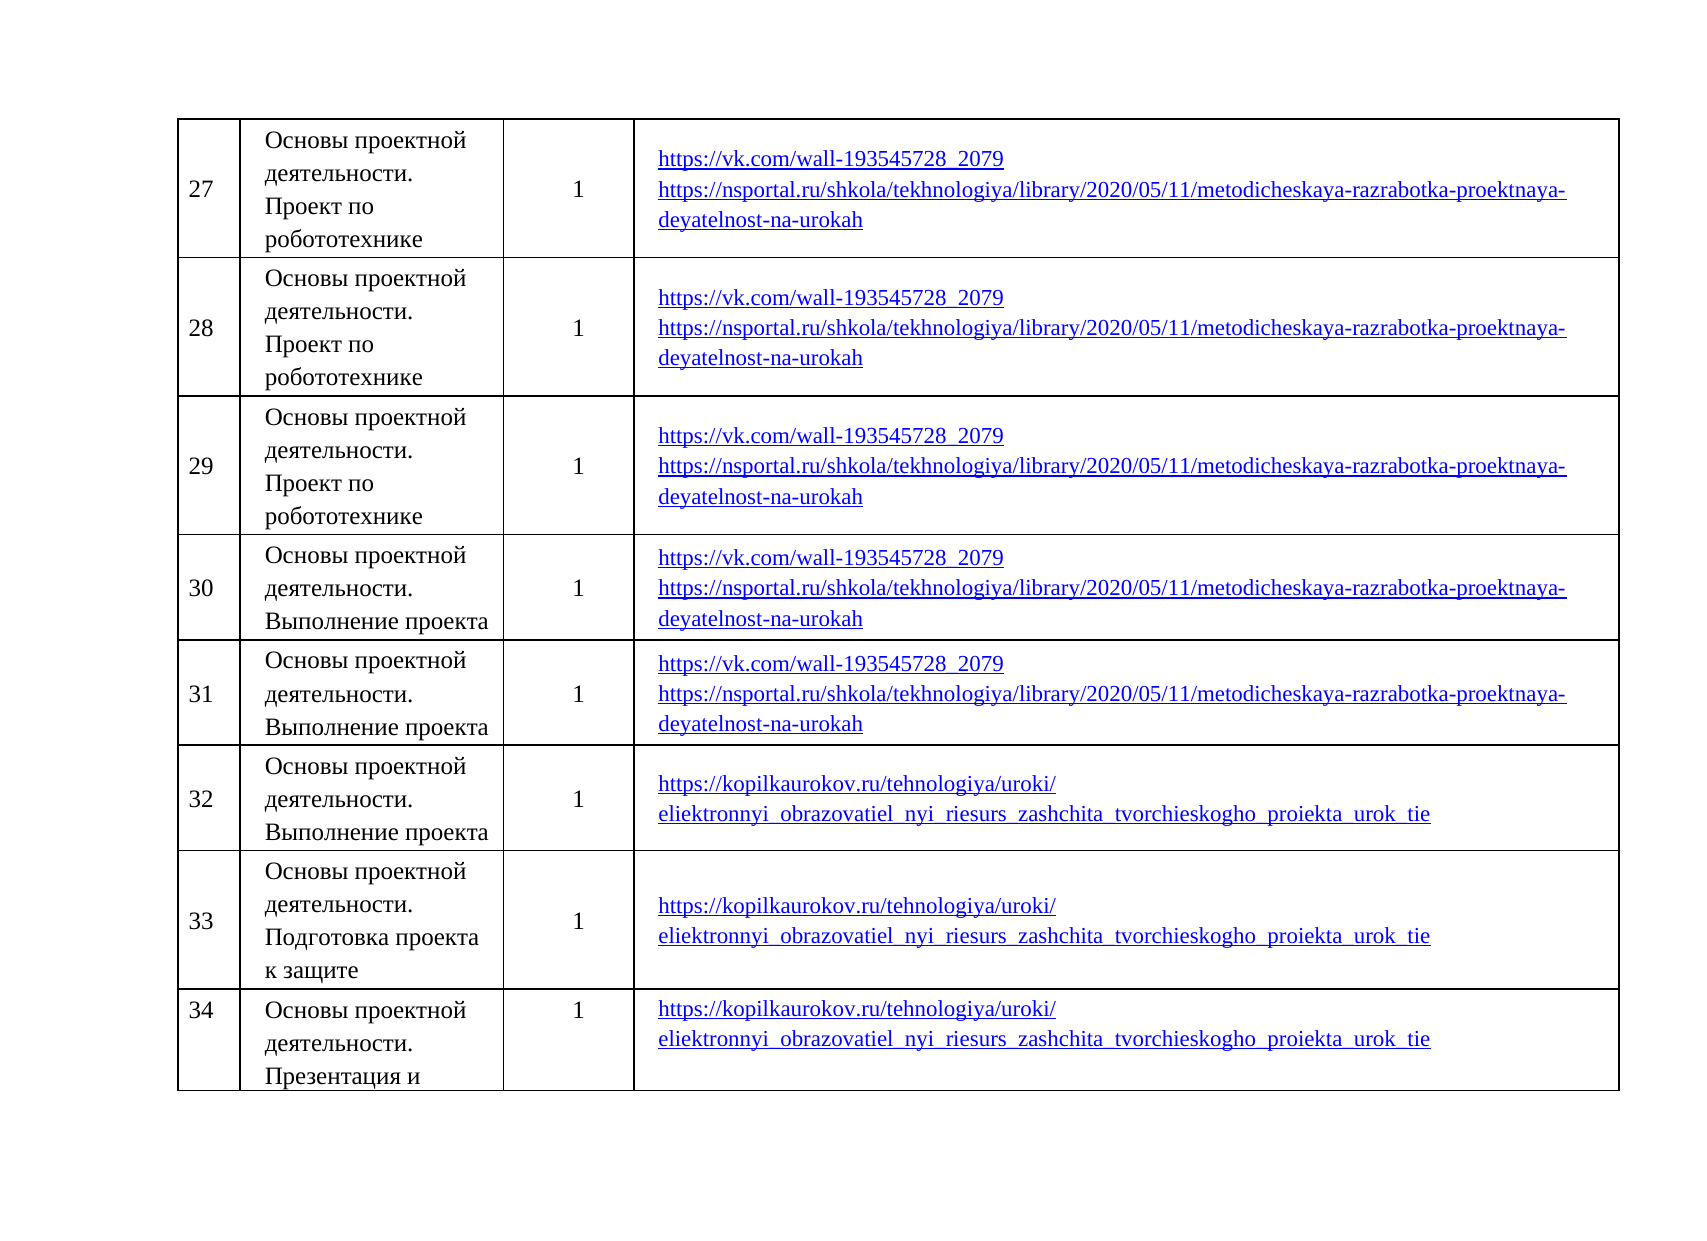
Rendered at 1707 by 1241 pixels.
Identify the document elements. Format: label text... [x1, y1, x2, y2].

table_cell https://vk.com/wall-193545728_2079 https://nsportal.ru/shkola/tekhnologiya/library/2020/05/11/metodicheskaya-razrabotka-proektnaya-deyatelnost-na-urokah [635, 535, 1618, 639]
table_cell https://vk.com/wall-193545728_2079 https://nsportal.ru/shkola/tekhnologiya/library/2020/05/11/metodicheskaya-razrabotka-proektnaya-deyatelnost-na-urokah [635, 641, 1618, 744]
table_cell 27 [179, 120, 239, 257]
table_cell https://kopilkaurokov.ru/tehnologiya/uroki/eliektronnyi_obrazovatiel_nyi_riesurs_zashchita_tvorchieskogho_proiekta_urok_tie [635, 746, 1618, 850]
table_cell Основы проектной деятельности. Выполнение проекта [241, 746, 503, 850]
table_cell 30 [179, 535, 239, 639]
table_cell 1 [504, 258, 633, 395]
table_cell Основы проектной деятельности. Проект по робототехнике [241, 258, 503, 395]
table_cell 29 [179, 397, 239, 533]
table_cell Основы проектной деятельности. Проект по робототехнике [241, 120, 503, 257]
table_cell 1 [504, 851, 633, 988]
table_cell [241, 990, 503, 1090]
table_cell 1 [504, 746, 633, 850]
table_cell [635, 990, 1618, 1090]
table_cell 1 [504, 535, 633, 639]
table_cell 1 [504, 990, 633, 1090]
table_cell 1 [504, 641, 633, 744]
table_cell Основы проектной деятельности. Подготовка проекта к защите [241, 851, 503, 988]
table_cell https://kopilkaurokov.ru/tehnologiya/uroki/eliektronnyi_obrazovatiel_nyi_riesurs_zashchita_tvorchieskogho_proiekta_urok_tie [635, 851, 1618, 988]
table_cell https://vk.com/wall-193545728_2079 https://nsportal.ru/shkola/tekhnologiya/library/2020/05/11/metodicheskaya-razrabotka-proektnaya-deyatelnost-na-urokah [635, 258, 1618, 395]
table_cell 34 [179, 990, 239, 1090]
table_cell 1 [504, 397, 633, 533]
table_cell https://vk.com/wall-193545728_2079 https://nsportal.ru/shkola/tekhnologiya/library/2020/05/11/metodicheskaya-razrabotka-proektnaya-deyatelnost-na-urokah [635, 397, 1618, 533]
table_cell 32 [179, 746, 239, 850]
table_cell 31 [179, 641, 239, 744]
table_cell https://vk.com/wall-193545728_2079 https://nsportal.ru/shkola/tekhnologiya/library/2020/05/11/metodicheskaya-razrabotka-proektnaya-deyatelnost-na-urokah [635, 120, 1618, 257]
table_cell 33 [179, 851, 239, 988]
table_cell 28 [179, 258, 239, 395]
table_cell Основы проектной деятельности. Проект по робототехнике [241, 397, 503, 533]
table_cell 1 [504, 120, 633, 257]
table_cell Основы проектной деятельности. Выполнение проекта [241, 641, 503, 744]
table_cell Основы проектной деятельности. Выполнение проекта [241, 535, 503, 639]
